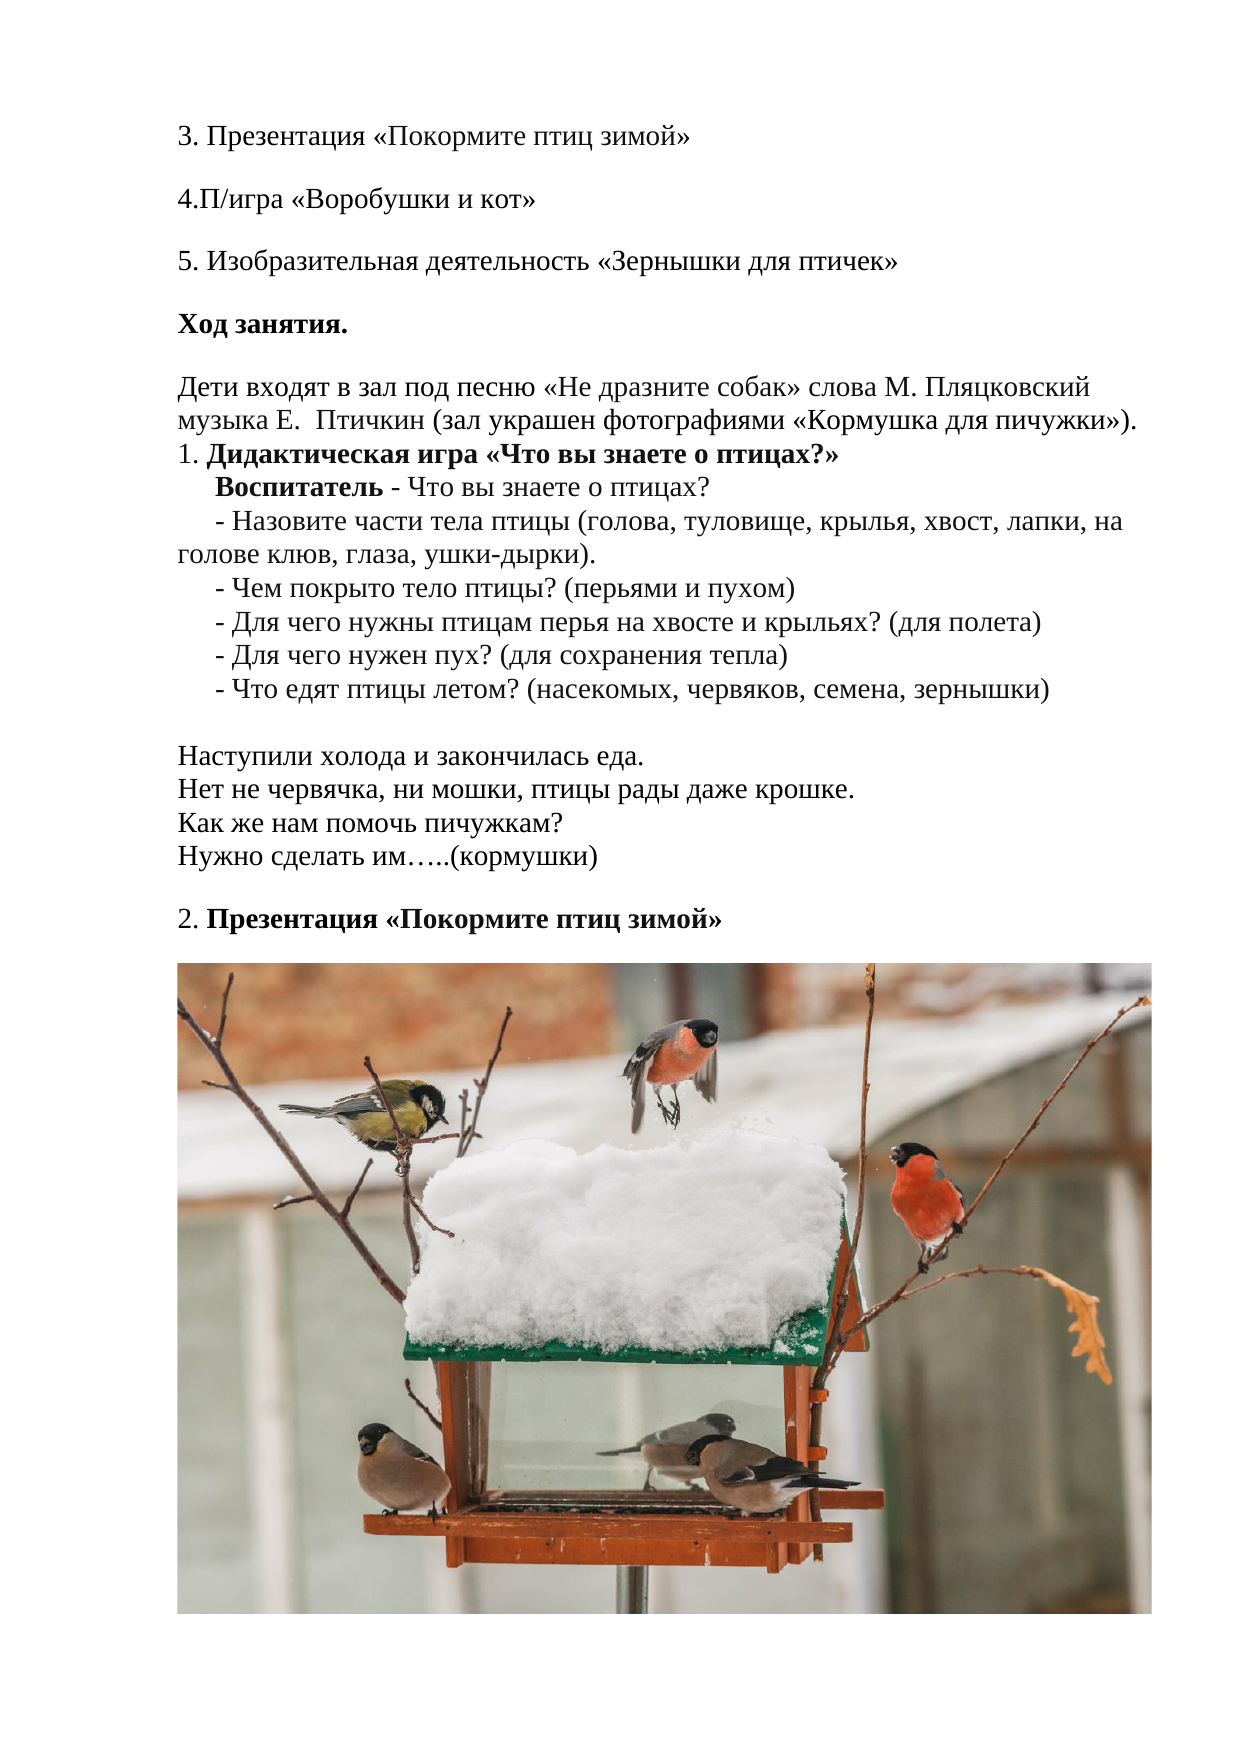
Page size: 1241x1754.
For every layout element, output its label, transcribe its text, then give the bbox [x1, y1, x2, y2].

text - Чем покрыто тело птицы? (перьями и пухом) [177, 570, 1152, 604]
text Воспитатель - Что вы знаете о птицах? [177, 469, 1152, 503]
text Как же нам помочь пичужкам? [177, 805, 1152, 838]
picture [177, 963, 1152, 1614]
text 2. Презентация «Покормите птиц зимой» [177, 901, 1152, 935]
text Нет не червячка, ни мошки, птицы рады даже крошке. [177, 771, 1152, 805]
text - Для чего нужны птицам перья на хвосте и крыльях? (для полета) [177, 604, 1152, 637]
text Дети входят в зал под песню «Не дразните собак» слова М. Пляцковский музыка Е. Птичкин (зал украшен фотографиями «Кормушка для пичужки»). [177, 369, 1152, 436]
text - Назовите части тела птицы (голова, туловище, крылья, хвост, лапки, на голове клюв, глаза, ушки-дырки). [177, 503, 1152, 570]
text 3. Презентация «Покормите птиц зимой» [177, 118, 1152, 152]
text 1. Дидактическая игра «Что вы знаете о птицах?» [177, 436, 1152, 469]
text Ход занятия. [177, 306, 1152, 340]
text 5. Изобразительная деятельность «Зернышки для птичек» [177, 243, 1152, 277]
text Наступили холода и закончилась еда. [177, 738, 1152, 771]
text Нужно сделать им…..(кормушки) [177, 838, 1152, 872]
text - Что едят птицы летом? (насекомых, червяков, семена, зернышки) [177, 671, 1152, 704]
text 4.П/игра «Воробушки и кот» [177, 181, 1152, 214]
text - Для чего нужен пух? (для сохранения тепла) [177, 637, 1152, 671]
